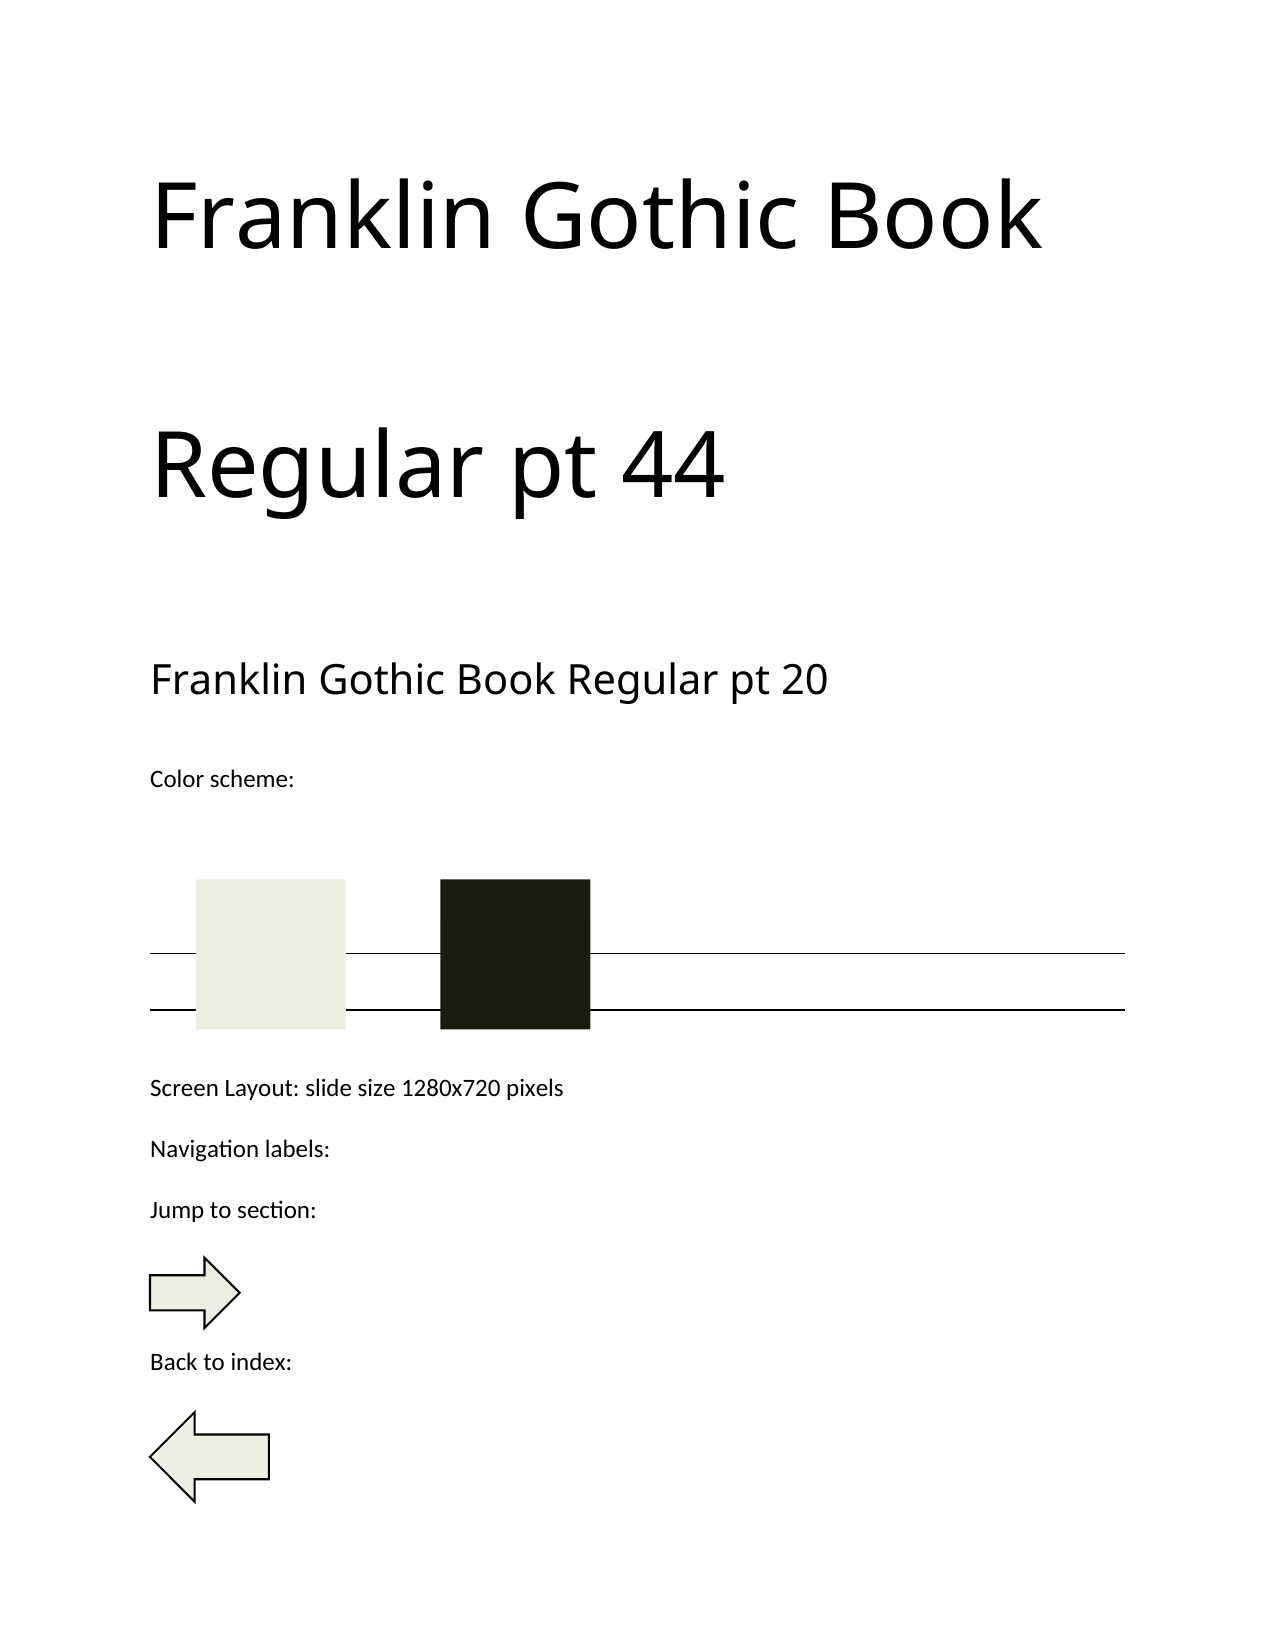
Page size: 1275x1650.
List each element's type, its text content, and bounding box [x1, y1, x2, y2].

text Back to index: [150, 1347, 1125, 1377]
text Navigation labels: [150, 1133, 1125, 1163]
text Color scheme: [150, 763, 1125, 794]
text Jump to section: [150, 1194, 1125, 1224]
text Screen Layout: slide size 1280x720 pixels [150, 1072, 1125, 1102]
text Franklin Gothic Book Regular pt 44 [150, 150, 1125, 525]
text Franklin Gothic Book Regular pt 20 [150, 649, 1125, 706]
